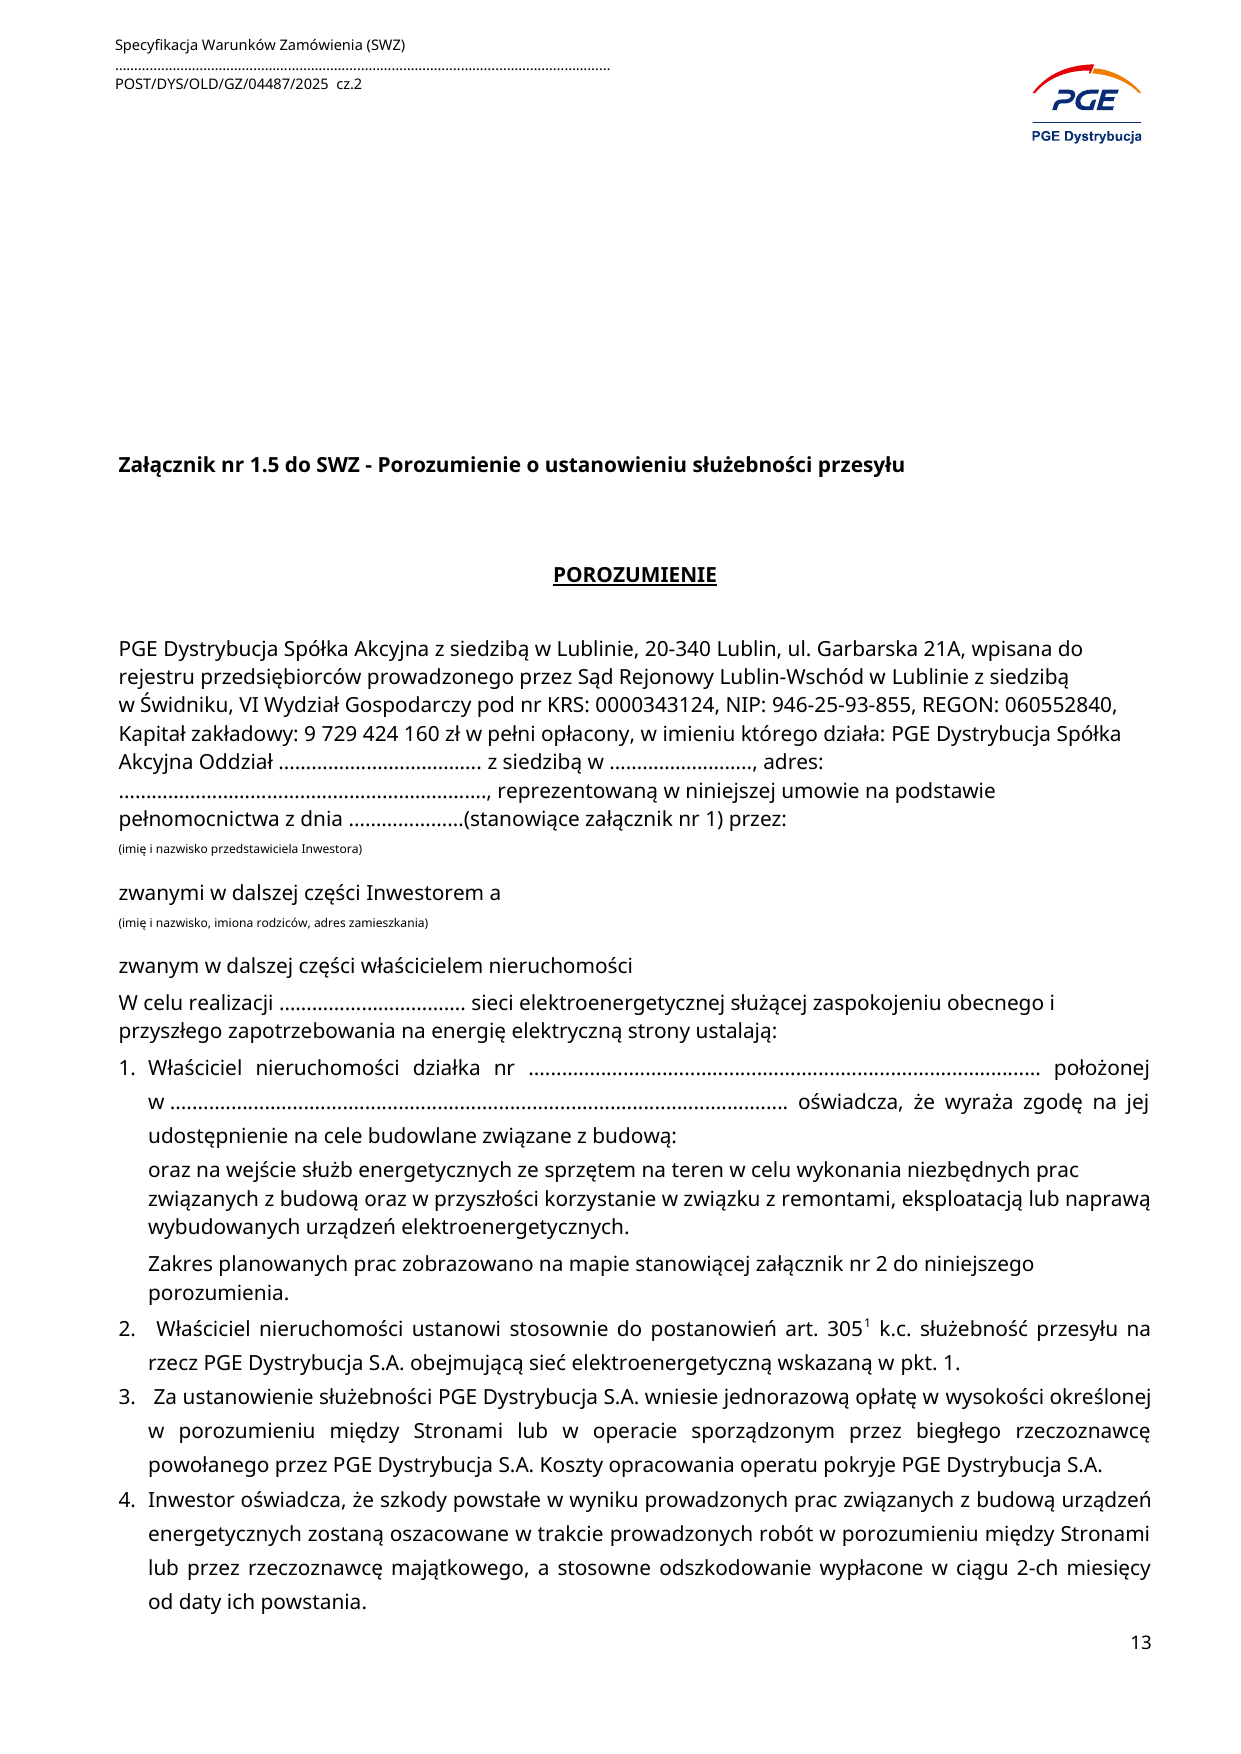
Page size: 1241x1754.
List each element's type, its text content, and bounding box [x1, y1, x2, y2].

list Inwestor oświadcza, że szkody powstałe w wyniku prowadzonych prac związanych z budową urządzeń energetycznych zostaną oszacowane w trakcie prowadzonych robót w porozumieniu między Stronami lub przez rzeczoznawcę majątkowego, a stosowne odszkodowanie wypłacone w ciągu 2-ch miesięcy od daty ich powstania. [118, 1485, 1152, 1615]
text Zakres planowanych prac zobrazowano na mapie stanowiącej załącznik nr 2 do niniejszego porozumienia. [148, 1249, 1152, 1306]
list Właściciel nieruchomości ustanowi stosownie do postanowień art. 3051 k.c. służebność przesyłu na rzecz PGE Dystrybucja S.A. obejmującą sieć elektroenergetyczną wskazaną w pkt. 1. [118, 1314, 1152, 1377]
text PGE Dystrybucja Spółka Akcyjna z siedzibą w Lublinie, 20-340 Lublin, ul. Garbarska 21A, wpisana do rejestru przedsiębiorców prowadzonego przez Sąd Rejonowy Lublin-Wschód w Lublinie z siedzibą w Świdniku, VI Wydział Gospodarczy pod nr KRS: 0000343124, NIP: 946-25-93-855, REGON: 060552840, Kapitał zakładowy: 9 729 424 160 zł w pełni opłacony, w imieniu którego działa: PGE Dystrybucja Spółka Akcyjna Oddział ……………..……………….. z siedzibą w …………………….., adres: …………………………………………………………., reprezentowaną w niniejszej umowie na podstawie pełnomocnictwa z dnia …………………(stanowiące załącznik nr 1) przez: [118, 634, 1152, 833]
text W celu realizacji ……………………………. sieci elektroenergetycznej służącej zaspokojeniu obecnego i przyszłego zapotrzebowania na energię elektryczną strony ustalają: [118, 988, 1152, 1045]
text POROZUMIENIE [118, 560, 1152, 588]
text oraz na wejście służb energetycznych ze sprzętem na teren w celu wykonania niezbędnych prac związanych z budową oraz w przyszłości korzystanie w związku z remontami, eksploatacją lub naprawą wybudowanych urządzeń elektroenergetycznych. [148, 1156, 1152, 1241]
text zwanymi w dalszej części Inwestorem a [118, 878, 1152, 906]
list Za ustanowienie służebności PGE Dystrybucja S.A. wniesie jednorazową opłatę w wysokości określonej w porozumieniu między Stronami lub w operacie sporządzonym przez biegłego rzeczoznawcę powołanego przez PGE Dystrybucja S.A. Koszty opracowania operatu pokryje PGE Dystrybucja S.A. [118, 1382, 1152, 1479]
list Właściciel nieruchomości działka nr ............................................................................................ położonej w ............................................................................................................... oświadcza, że wyraża zgodę na jej udostępnienie na cele budowlane związane z budową: [118, 1053, 1152, 1150]
text (imię i nazwisko, imiona rodziców, adres zamieszkania) [118, 914, 1152, 943]
text Załącznik nr 1.5 do SWZ - Porozumienie o ustanowieniu służebności przesyłu [118, 450, 1152, 478]
text zwanym w dalszej części właścicielem nieruchomości [118, 951, 1152, 980]
text (imię i nazwisko przedstawiciela Inwestora) [118, 841, 1152, 869]
